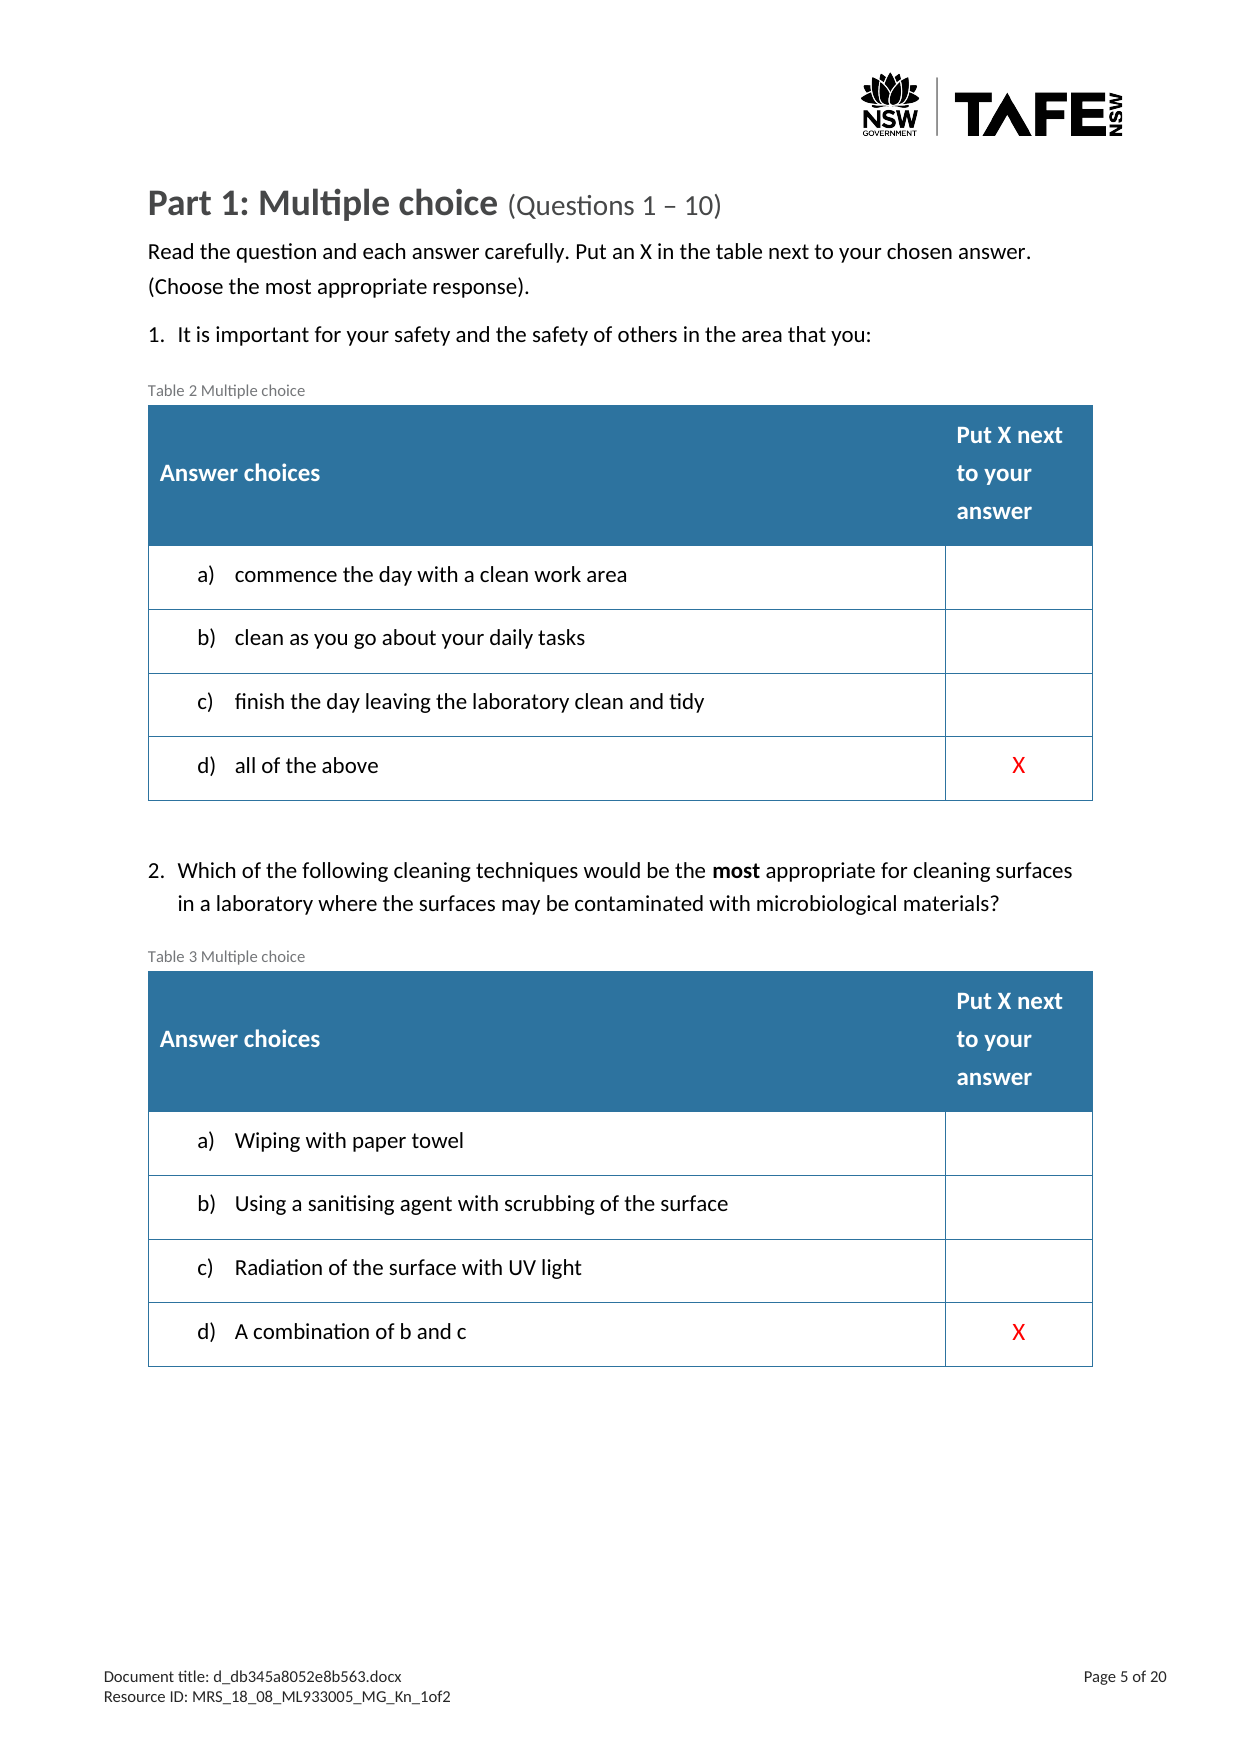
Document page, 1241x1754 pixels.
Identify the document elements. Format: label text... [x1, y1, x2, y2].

subtitle Part 1: Multiple choice (Questions 1 – 10) [148, 179, 1092, 225]
text Table 2 Multiple choice [148, 380, 1092, 400]
table_cell [946, 1240, 1092, 1302]
table_header Answer choices [149, 972, 945, 1111]
table_cell Wiping with paper towel [149, 1112, 945, 1175]
table_cell Using a sanitising agent with scrubbing of the surface [149, 1176, 945, 1238]
table_cell [946, 674, 1092, 736]
table_header Put X next to your answer [946, 406, 1092, 545]
table_header Put X next to your answer [946, 972, 1092, 1111]
table_cell [946, 1112, 1092, 1175]
picture [861, 71, 1123, 137]
text Read the question and each answer carefully. Put an X in the table next to your chosen answer. (Choose the most appropriate response). [148, 237, 1092, 300]
list Which of the following cleaning techniques would be the most appropriate for cleaning surfaces in a laboratory where the surfaces may be contaminated with microbiological materials? [148, 857, 1092, 917]
table_cell commence the day with a clean work area [149, 546, 945, 609]
table_cell [946, 610, 1092, 672]
table_cell X [946, 737, 1092, 800]
list It is important for your safety and the safety of others in the area that you: [148, 320, 1092, 348]
table_cell [946, 546, 1092, 609]
table_cell all of the above [149, 737, 945, 800]
table_cell finish the day leaving the laboratory clean and tidy [149, 674, 945, 736]
table_cell X [946, 1303, 1092, 1366]
text Table 3 Multiple choice [148, 946, 1092, 966]
table_cell clean as you go about your daily tasks [149, 610, 945, 672]
table_cell Radiation of the surface with UV light [149, 1240, 945, 1302]
table_cell [946, 1176, 1092, 1238]
table_header Answer choices [149, 406, 945, 545]
table_cell A combination of b and c [149, 1303, 945, 1366]
